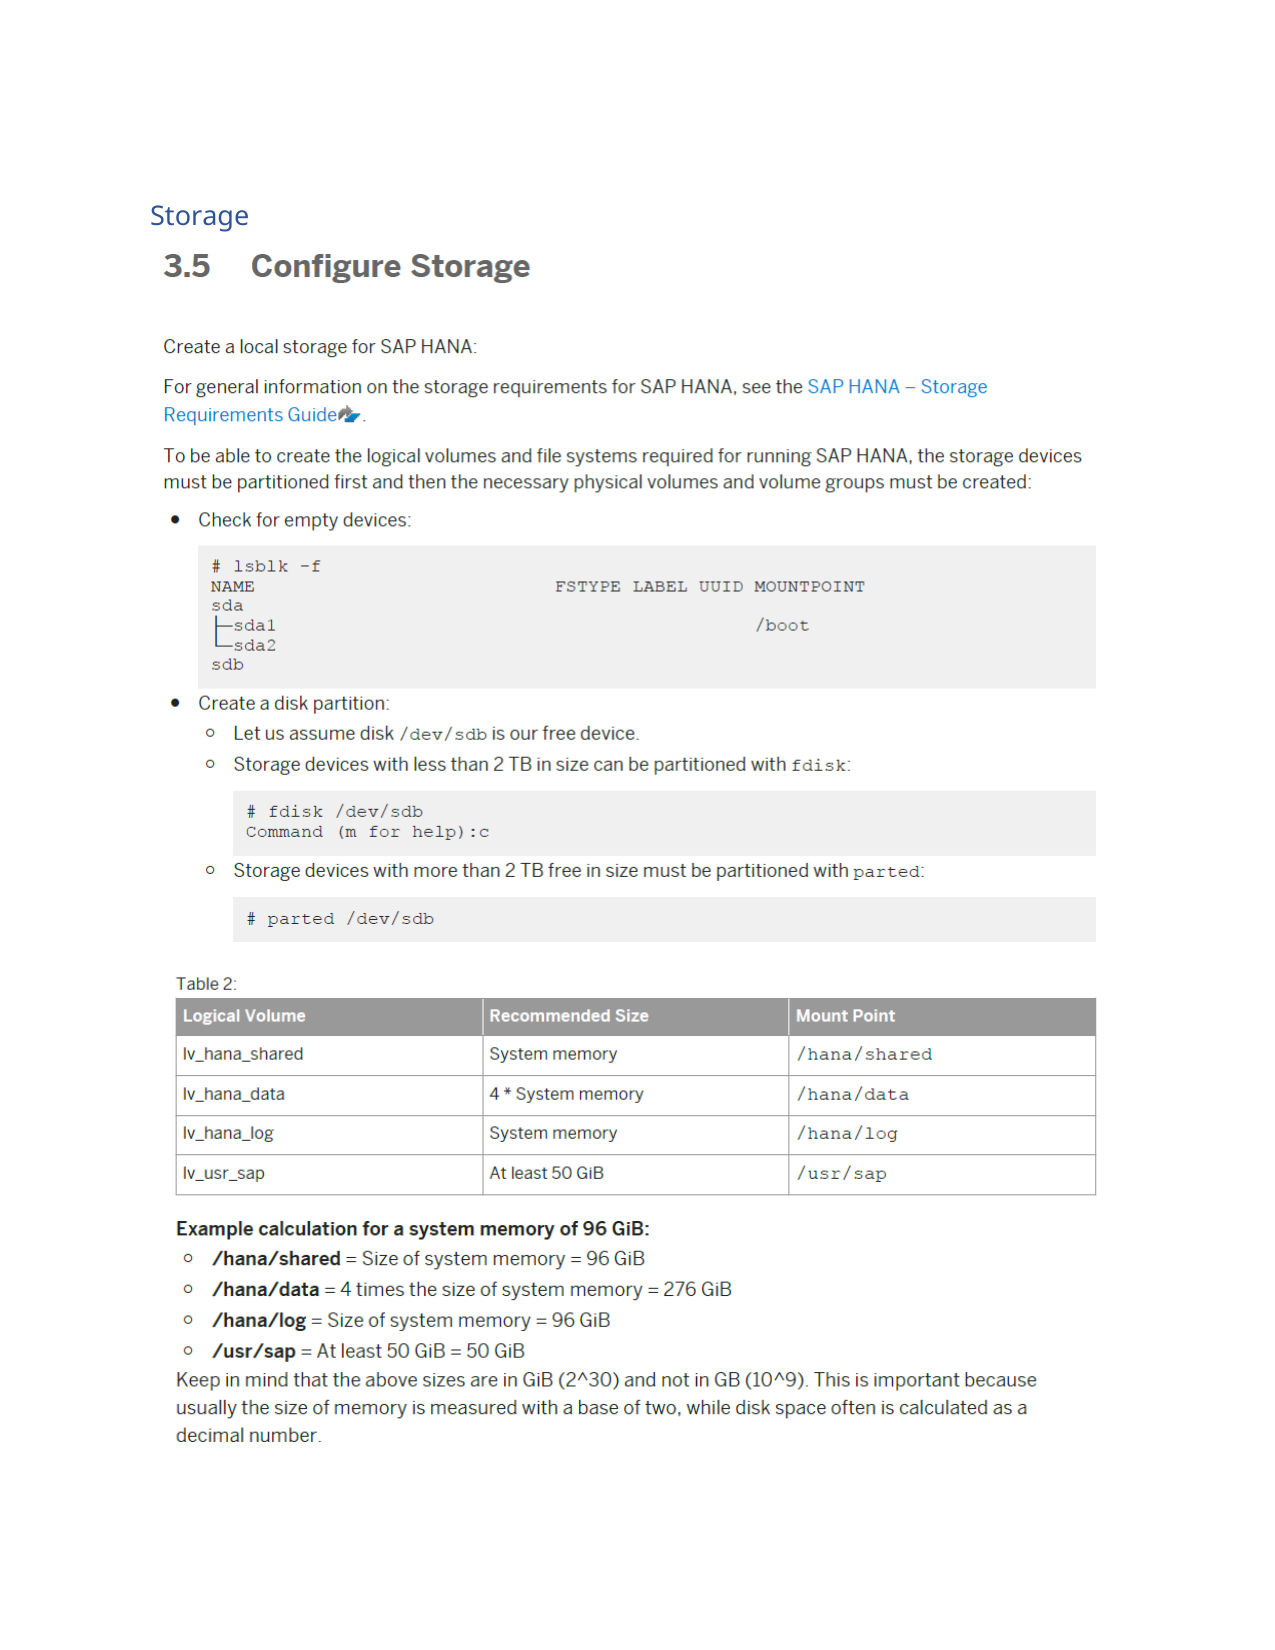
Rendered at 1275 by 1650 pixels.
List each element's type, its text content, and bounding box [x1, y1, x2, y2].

picture [150, 236, 1125, 943]
subtitle Storage [150, 197, 1125, 234]
picture [150, 961, 1125, 1443]
